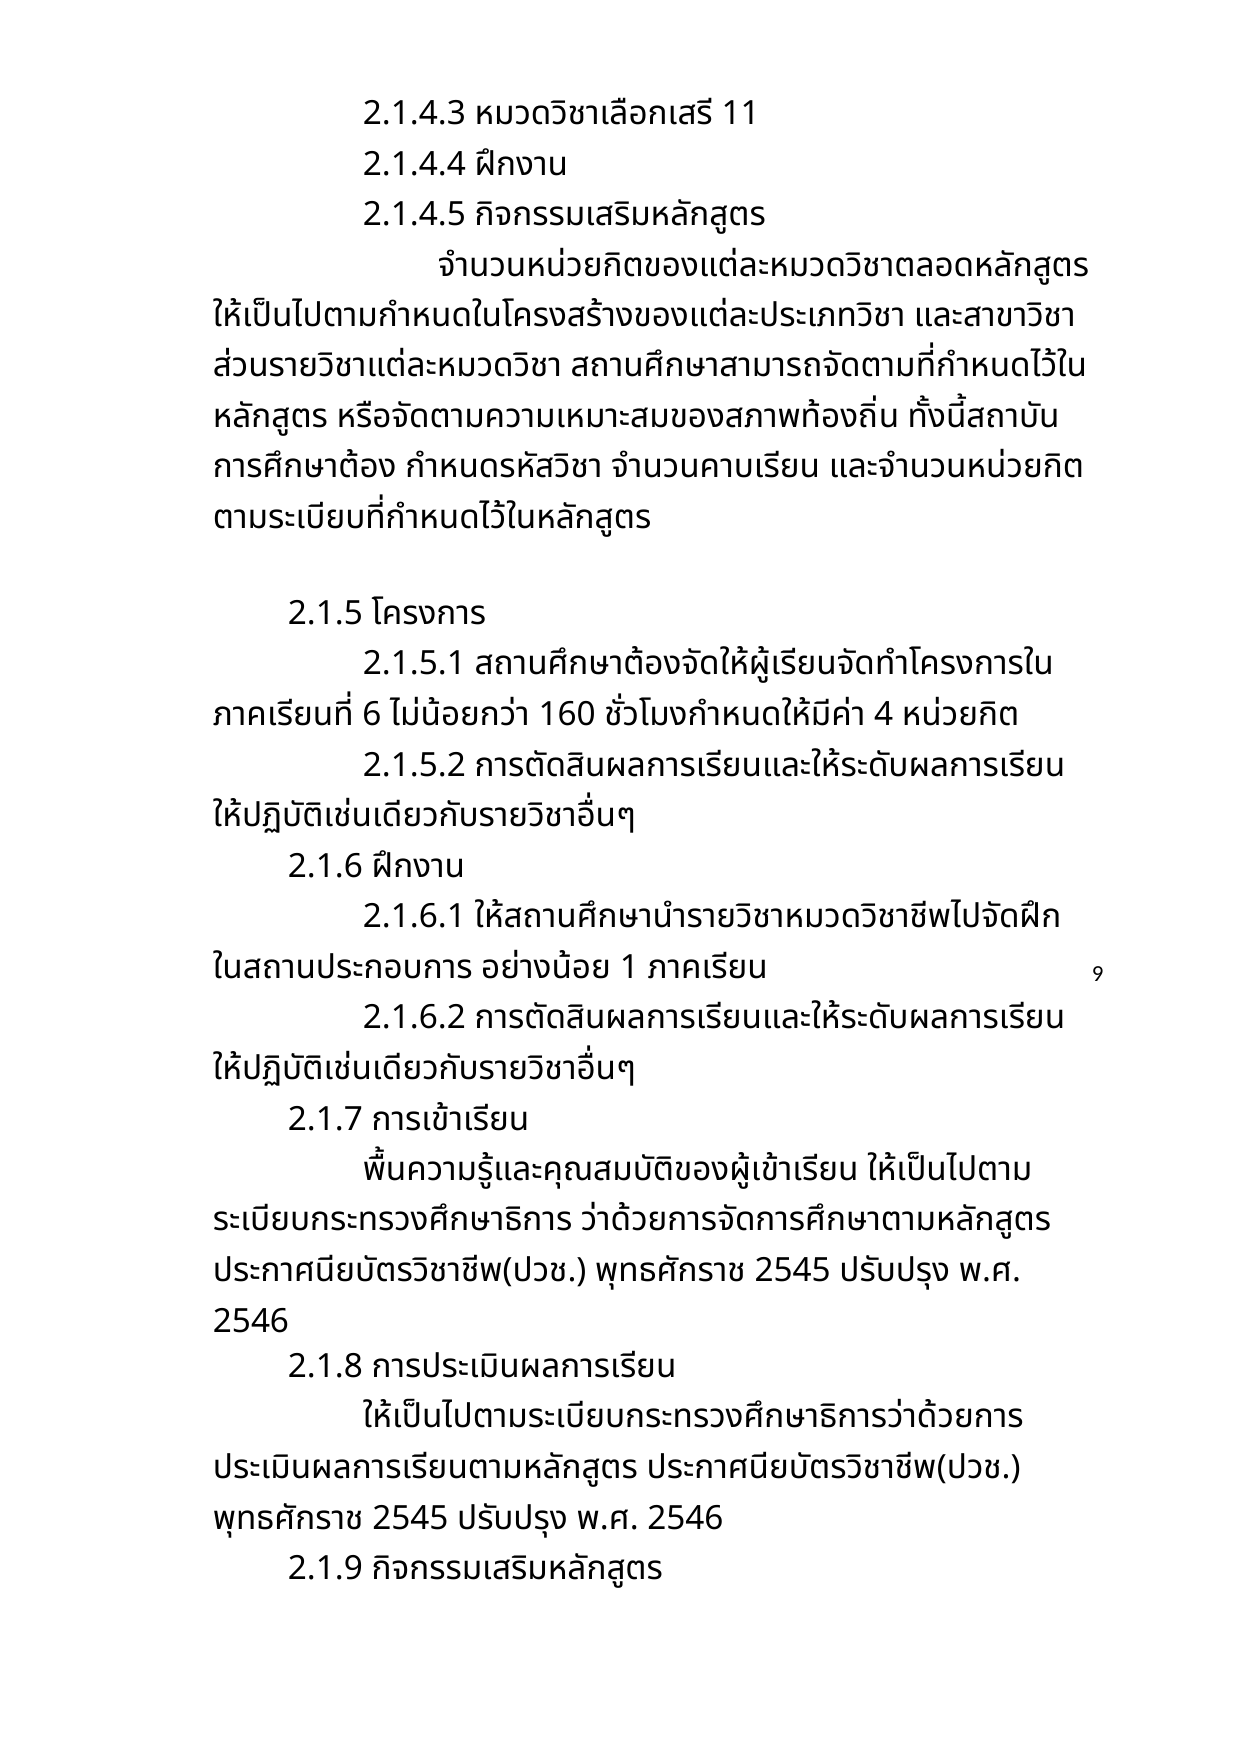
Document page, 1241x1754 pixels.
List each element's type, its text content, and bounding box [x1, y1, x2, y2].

text 2.1.5 โครงการ [213, 588, 1090, 639]
text 2.1.4.4 ฝึกงาน [288, 139, 1090, 190]
text 2.1.5.2 การตัดสินผลการเรียนและให้ระดับผลการเรียนให้ปฏิบัติเช่นเดียวกับรายวิชาอื่นๆ [213, 740, 1090, 841]
text 2.1.6.2 การตัดสินผลการเรียนและให้ระดับผลการเรียนให้ปฏิบัติเช่นเดียวกับรายวิชาอื่นๆ [213, 993, 1090, 1094]
text จำนวนหน่วยกิตของแต่ละหมวดวิชาตลอดหลักสูตร ให้เป็นไปตามกำหนดในโครงสร้างของแต่ละประเภทวิชา และสาขาวิชา ส่วนรายวิชาแต่ละหมวดวิชา สถานศึกษาสามารถจัดตามที่กำหนดไว้ในหลักสูตร หรือจัดตามความเหมาะสมของสภาพท้องถิ่น ทั้งนี้สถาบันการศึกษาต้อง กำหนดรหัสวิชา จำนวนคาบเรียน และจำนวนหน่วยกิต ตามระเบียบที่กำหนดไว้ในหลักสูตร [213, 241, 1090, 543]
text ให้เป็นไปตามระเบียบกระทรวงศึกษาธิการว่าด้วยการประเมินผลการเรียนตามหลักสูตร ประกาศนียบัตรวิชาชีพ(ปวช.) พุทธศักราช 2545 ปรับปรุง พ.ศ. 2546 [213, 1392, 1090, 1544]
text พื้นความรู้และคุณสมบัติของผู้เข้าเรียน ให้เป็นไปตามระเบียบกระทรวงศึกษาธิการ ว่าด้วยการจัดการศึกษาตามหลักสูตรประกาศนียบัตรวิชาชีพ(ปวช.) พุทธศักราช 2545 ปรับปรุง พ.ศ. 2546 [213, 1145, 1090, 1342]
text 2.1.5.1 สถานศึกษาต้องจัดให้ผู้เรียนจัดทำโครงการในภาคเรียนที่ 6 ไม่น้อยกว่า 160 ชั่วโมงกำหนดให้มีค่า 4 หน่วยกิต [213, 639, 1090, 740]
text 2.1.4.3 หมวดวิชาเลือกเสรี 11 [288, 89, 1090, 139]
text 2.1.7 การเข้าเรียน [213, 1094, 1090, 1145]
text 2.1.4.5 กิจกรรมเสริมหลักสูตร [288, 190, 1090, 241]
text 2.1.8 การประเมินผลการเรียน [213, 1342, 1090, 1392]
text 2.1.6.1 ให้สถานศึกษานำรายวิชาหมวดวิชาชีพไปจัดฝึกในสถานประกอบการ อย่างน้อย 1 ภาคเรียน [213, 892, 1090, 993]
text 2.1.6 ฝึกงาน [213, 841, 1090, 892]
text 2.1.9 กิจกรรมเสริมหลักสูตร [213, 1544, 1090, 1595]
